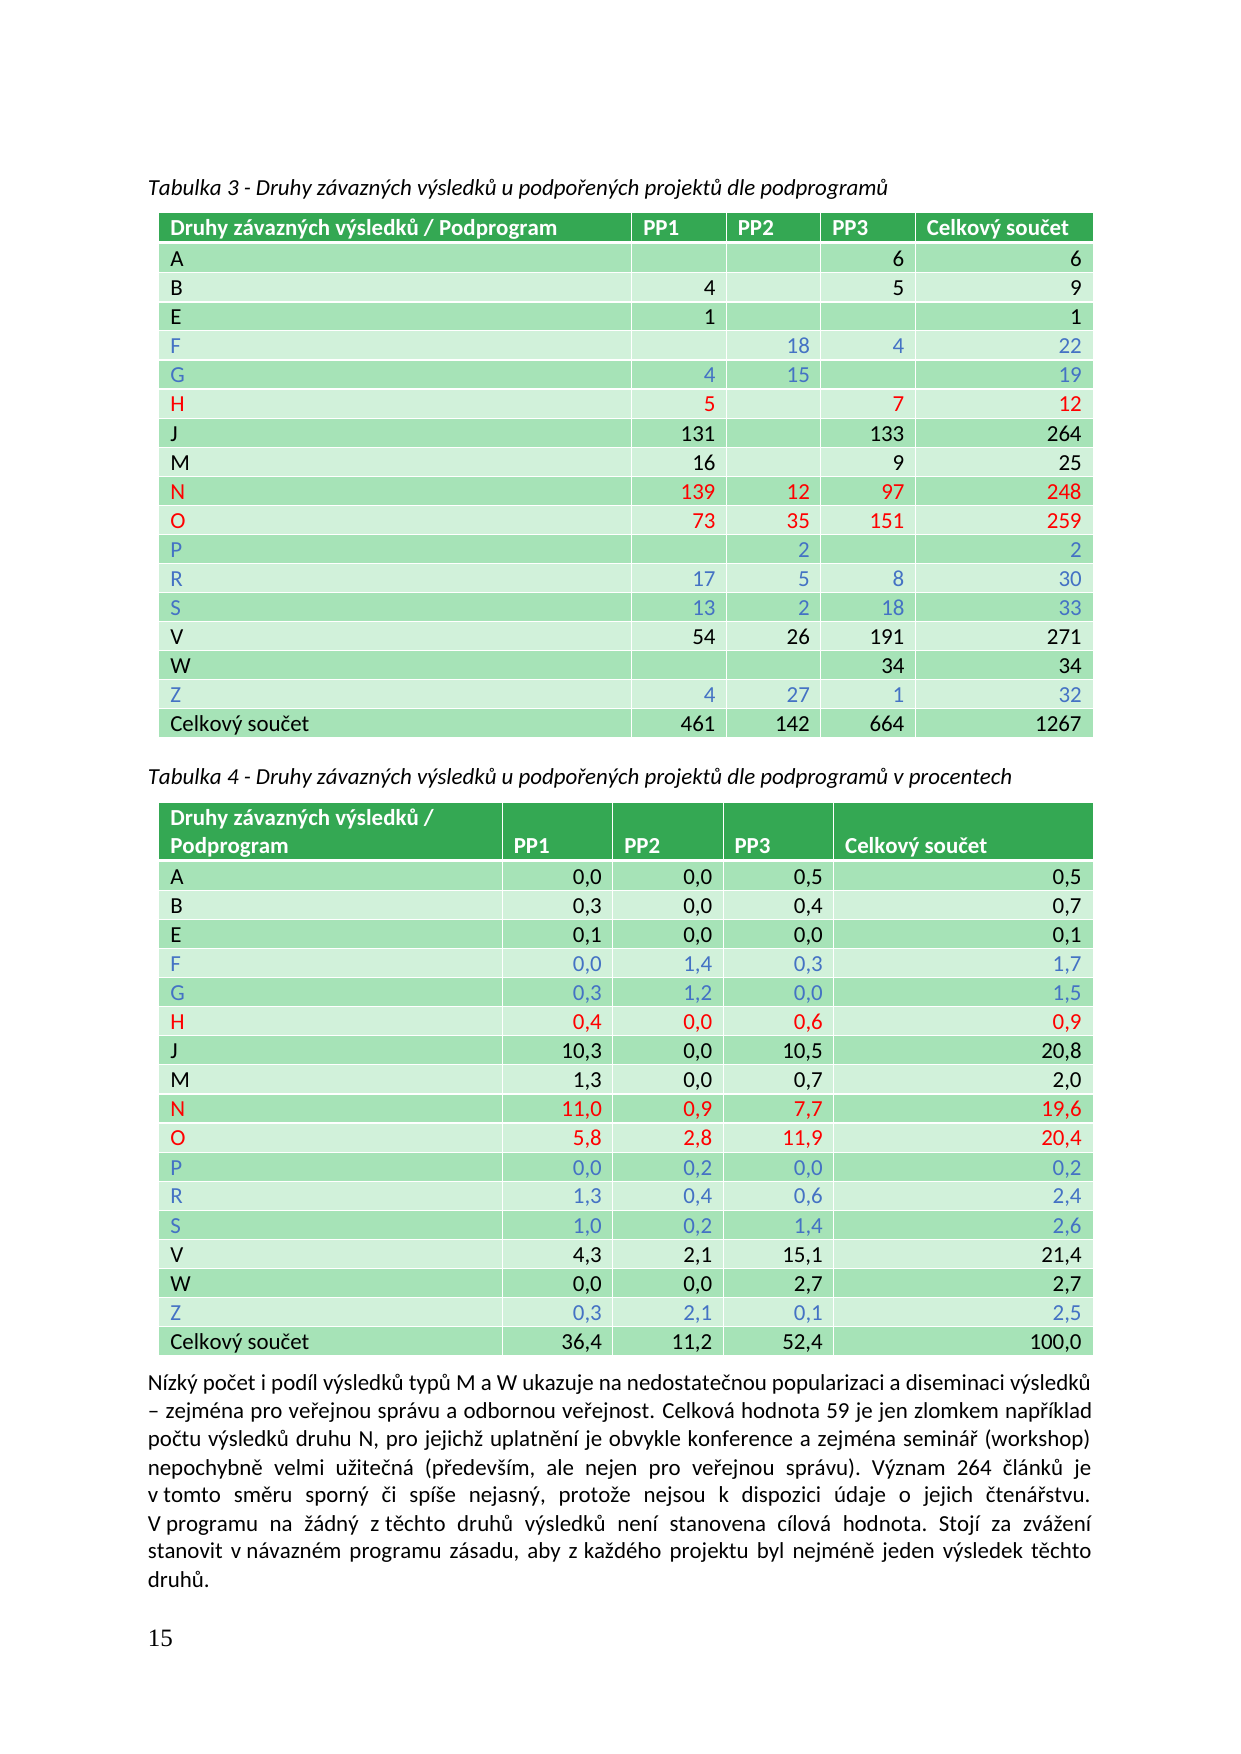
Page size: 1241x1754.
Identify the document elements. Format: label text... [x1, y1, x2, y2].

table_cell 0,3 [503, 978, 612, 1006]
table_cell 17 [632, 564, 726, 592]
table_cell 11,2 [613, 1327, 723, 1355]
table_cell 0,3 [503, 1298, 612, 1326]
table_cell [727, 273, 820, 301]
table_cell 15,1 [724, 1240, 833, 1268]
table_cell Celkový součet [159, 1327, 502, 1355]
table_cell 10,5 [724, 1036, 833, 1064]
table_cell 2 [727, 535, 820, 563]
table_cell 151 [821, 506, 915, 534]
table_cell 2,7 [834, 1269, 1093, 1297]
table_cell 34 [821, 651, 915, 679]
table_cell 0,1 [503, 920, 612, 948]
table_cell N [159, 477, 631, 505]
table_cell 52,4 [724, 1327, 833, 1355]
table_cell 15 [727, 361, 820, 388]
table_cell [821, 361, 915, 388]
table_cell 8 [821, 564, 915, 592]
table_cell R [159, 564, 631, 592]
table_cell 22 [916, 331, 1093, 359]
table_cell 2,4 [834, 1182, 1093, 1210]
table_cell 18 [727, 331, 820, 359]
table_cell 0,9 [834, 1007, 1093, 1035]
table_cell 6 [821, 244, 915, 272]
text Nízký počet i podíl výsledků typů M a W ukazuje na nedostatečnou popularizaci a diseminaci výsledků – zejména pro veřejnou správu a odbornou veřejnost. Celková hodnota 59 je jen zlomkem například počtu výsledků druhu N, pro jejichž uplatnění je obvykle konference a zejména seminář (workshop) nepochybně velmi užitečná (především, ale nejen pro veřejnou správu). Význam 264 článků je v tomto směru sporný či spíše nejasný, protože nejsou k dispozici údaje o jejich čtenářstvu. V programu na žádný z těchto druhů výsledků není stanovena cílová hodnota. Stojí za zvážení stanovit v návazném programu zásadu, aby z každého projektu byl nejméně jeden výsledek těchto druhů. [148, 1367, 1093, 1593]
table_cell R [159, 1182, 502, 1210]
table_header PP2 [727, 213, 820, 241]
table_cell 5 [821, 273, 915, 301]
table_cell 0,0 [613, 862, 723, 890]
table_cell 1,4 [724, 1211, 833, 1239]
table_cell 1,0 [503, 1211, 612, 1239]
table_cell G [159, 978, 502, 1006]
table_cell 27 [727, 680, 820, 708]
table_cell 35 [727, 506, 820, 534]
table_cell 0,6 [724, 1007, 833, 1035]
table_cell 0,0 [613, 1036, 723, 1064]
table_cell [727, 651, 820, 679]
table_cell E [159, 303, 631, 330]
table_cell 19 [916, 361, 1093, 388]
table_cell [632, 331, 726, 359]
table_cell 13 [632, 593, 726, 621]
table_cell 12 [727, 477, 820, 505]
table_cell 1,3 [503, 1182, 612, 1210]
table_header PP1 [632, 213, 726, 241]
table_cell 2,1 [613, 1298, 723, 1326]
table_cell 2,7 [724, 1269, 833, 1297]
table_cell E [159, 920, 502, 948]
table_cell B [159, 891, 502, 919]
table_cell A [159, 862, 502, 890]
table_cell 142 [727, 709, 820, 737]
table_cell 26 [727, 622, 820, 650]
table_cell 5 [727, 564, 820, 592]
table_cell 4 [632, 680, 726, 708]
table_cell 0,3 [503, 891, 612, 919]
table_cell 1 [632, 303, 726, 330]
table_cell 1267 [916, 709, 1093, 737]
table_cell 21,4 [834, 1240, 1093, 1268]
table_header Druhy závazných výsledků / Podprogram [159, 803, 502, 859]
table_cell F [159, 331, 631, 359]
table_cell 0,0 [724, 1153, 833, 1181]
table_cell [727, 448, 820, 476]
table_cell W [159, 651, 631, 679]
table_cell 0,4 [724, 891, 833, 919]
table_cell 11,0 [503, 1095, 612, 1122]
table_cell W [159, 1269, 502, 1297]
table_cell 264 [916, 419, 1093, 447]
table_cell 16 [632, 448, 726, 476]
table_cell 5 [632, 390, 726, 418]
table_cell Z [159, 680, 631, 708]
table_cell [727, 419, 820, 447]
table_cell 0,0 [613, 1269, 723, 1297]
table_cell [821, 535, 915, 563]
table_cell [727, 390, 820, 418]
table_header PP1 [503, 803, 612, 859]
table_cell 0,5 [724, 862, 833, 890]
table_cell 0,0 [503, 862, 612, 890]
table_cell 18 [821, 593, 915, 621]
table_cell [821, 303, 915, 330]
table_cell J [159, 1036, 502, 1064]
table_cell 73 [632, 506, 726, 534]
table_cell 2,1 [613, 1240, 723, 1268]
table_cell 4 [632, 361, 726, 388]
table_cell O [159, 506, 631, 534]
table_cell 0,7 [834, 891, 1093, 919]
table_cell 6 [916, 244, 1093, 272]
table_cell 0,7 [724, 1065, 833, 1093]
table_cell O [159, 1124, 502, 1152]
table_cell A [159, 244, 631, 272]
table_cell [727, 303, 820, 330]
table_cell 1,7 [834, 949, 1093, 977]
table_cell 271 [916, 622, 1093, 650]
table_cell 133 [821, 419, 915, 447]
table_cell 0,6 [724, 1182, 833, 1210]
table_cell 0,5 [834, 862, 1093, 890]
table_cell N [159, 1095, 502, 1122]
table_cell 10,3 [503, 1036, 612, 1064]
table_cell 0,0 [724, 978, 833, 1006]
table_header PP3 [821, 213, 915, 241]
table_cell 54 [632, 622, 726, 650]
table_cell 1 [821, 680, 915, 708]
table_cell 1,3 [503, 1065, 612, 1093]
table_cell 0,0 [613, 1065, 723, 1093]
table_cell 2 [916, 535, 1093, 563]
table_cell V [159, 622, 631, 650]
table_cell G [159, 361, 631, 388]
table_cell 0,2 [834, 1153, 1093, 1181]
table_cell 0,0 [613, 920, 723, 948]
table_cell [632, 651, 726, 679]
table_cell 0,0 [613, 891, 723, 919]
table_cell 9 [916, 273, 1093, 301]
table_cell 32 [916, 680, 1093, 708]
table_cell 461 [632, 709, 726, 737]
table_cell 7 [821, 390, 915, 418]
table_cell 1,4 [613, 949, 723, 977]
table_cell 33 [916, 593, 1093, 621]
table_header PP2 [613, 803, 723, 859]
table_cell P [159, 1153, 502, 1181]
table_cell H [159, 390, 631, 418]
table_cell 36,4 [503, 1327, 612, 1355]
table_cell 20,8 [834, 1036, 1093, 1064]
table_cell 1 [916, 303, 1093, 330]
table_cell 2,8 [613, 1124, 723, 1152]
table_cell S [159, 593, 631, 621]
table_cell V [159, 1240, 502, 1268]
table_cell 0,3 [724, 949, 833, 977]
table_header Celkový součet [916, 213, 1093, 241]
table_cell 20,4 [834, 1124, 1093, 1152]
table_cell 4 [632, 273, 726, 301]
table_cell M [159, 448, 631, 476]
table_cell 1,2 [613, 978, 723, 1006]
table_header Celkový součet [834, 803, 1093, 859]
table_cell 0,0 [503, 949, 612, 977]
table_cell 4,3 [503, 1240, 612, 1268]
table_cell 664 [821, 709, 915, 737]
table_cell P [159, 535, 631, 563]
table_cell 0,2 [613, 1153, 723, 1181]
table_cell 259 [916, 506, 1093, 534]
table_cell [632, 535, 726, 563]
table_cell Z [159, 1298, 502, 1326]
table_cell 30 [916, 564, 1093, 592]
table_cell 0,4 [503, 1007, 612, 1035]
table_cell 191 [821, 622, 915, 650]
table_cell F [159, 949, 502, 977]
table_cell H [159, 1007, 502, 1035]
table_cell 0,0 [503, 1269, 612, 1297]
table_cell 248 [916, 477, 1093, 505]
table_cell B [159, 273, 631, 301]
table_cell 2 [727, 593, 820, 621]
table_cell M [159, 1065, 502, 1093]
table_cell 19,6 [834, 1095, 1093, 1122]
table_cell 4 [821, 331, 915, 359]
table_cell 1,5 [834, 978, 1093, 1006]
table_cell 131 [632, 419, 726, 447]
table_cell 0,2 [613, 1211, 723, 1239]
table_cell 2,5 [834, 1298, 1093, 1326]
table_cell 0,4 [613, 1182, 723, 1210]
table_cell 0,9 [613, 1095, 723, 1122]
table_cell 0,1 [834, 920, 1093, 948]
table_cell 5,8 [503, 1124, 612, 1152]
table_cell [727, 244, 820, 272]
table_cell 25 [916, 448, 1093, 476]
table_cell J [159, 419, 631, 447]
table_cell 34 [916, 651, 1093, 679]
table_cell 9 [821, 448, 915, 476]
table_cell Celkový součet [159, 709, 631, 737]
table_header Druhy závazných výsledků / Podprogram [159, 213, 631, 241]
table_cell 11,9 [724, 1124, 833, 1152]
table_cell 2,6 [834, 1211, 1093, 1239]
table_cell 7,7 [724, 1095, 833, 1122]
table_cell 97 [821, 477, 915, 505]
table_cell 100,0 [834, 1327, 1093, 1355]
table_cell 2,0 [834, 1065, 1093, 1093]
table_cell S [159, 1211, 502, 1239]
table_cell 0,0 [503, 1153, 612, 1181]
table_cell 139 [632, 477, 726, 505]
table_cell 0,1 [724, 1298, 833, 1326]
table_cell 0,0 [724, 920, 833, 948]
table_cell [632, 244, 726, 272]
table_header PP3 [724, 803, 833, 859]
table_cell 0,0 [613, 1007, 723, 1035]
table_cell 12 [916, 390, 1093, 418]
